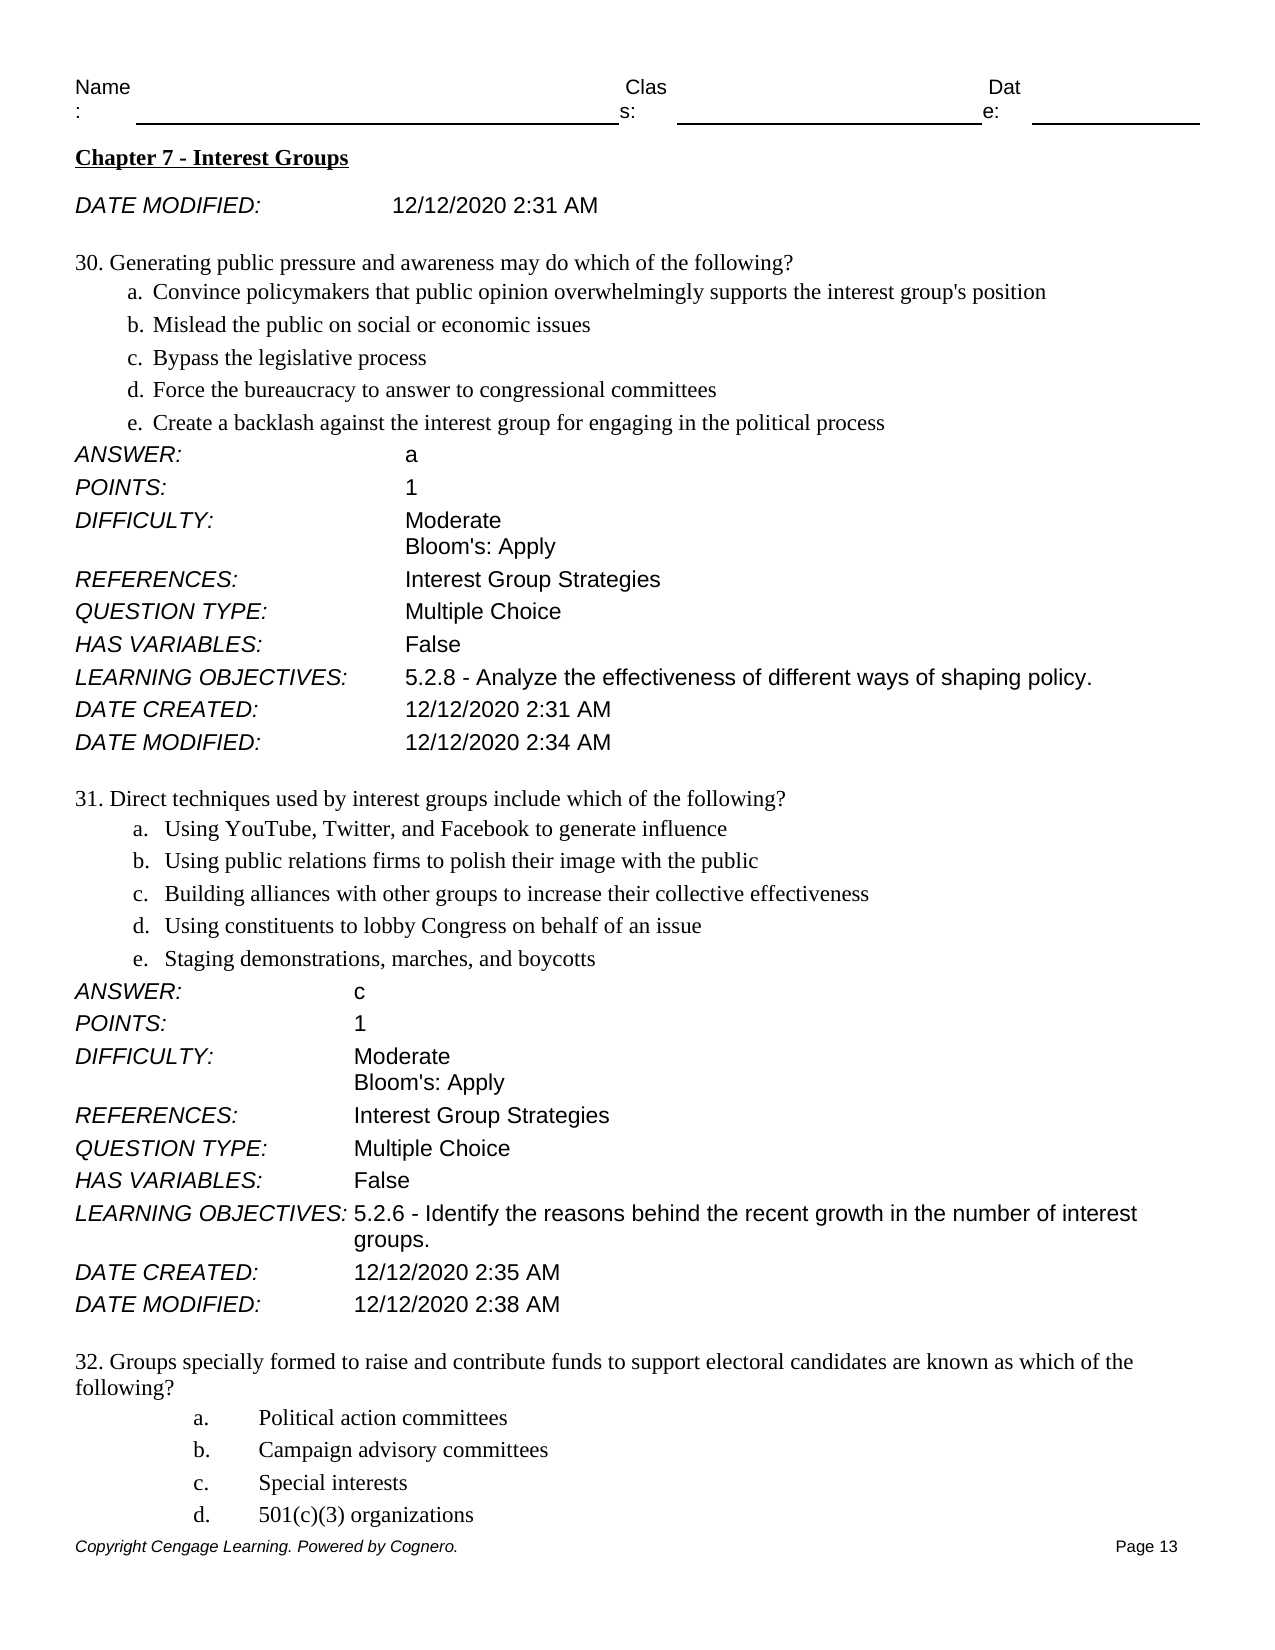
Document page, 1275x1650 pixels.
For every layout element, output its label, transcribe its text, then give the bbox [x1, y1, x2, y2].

table_header 30. Generating public pressure and awareness may do which of the following? [75, 249, 1200, 758]
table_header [75, 189, 1200, 222]
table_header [75, 1348, 1200, 1531]
table_header 31. Direct techniques used by interest groups include which of the following? [75, 785, 1200, 1321]
